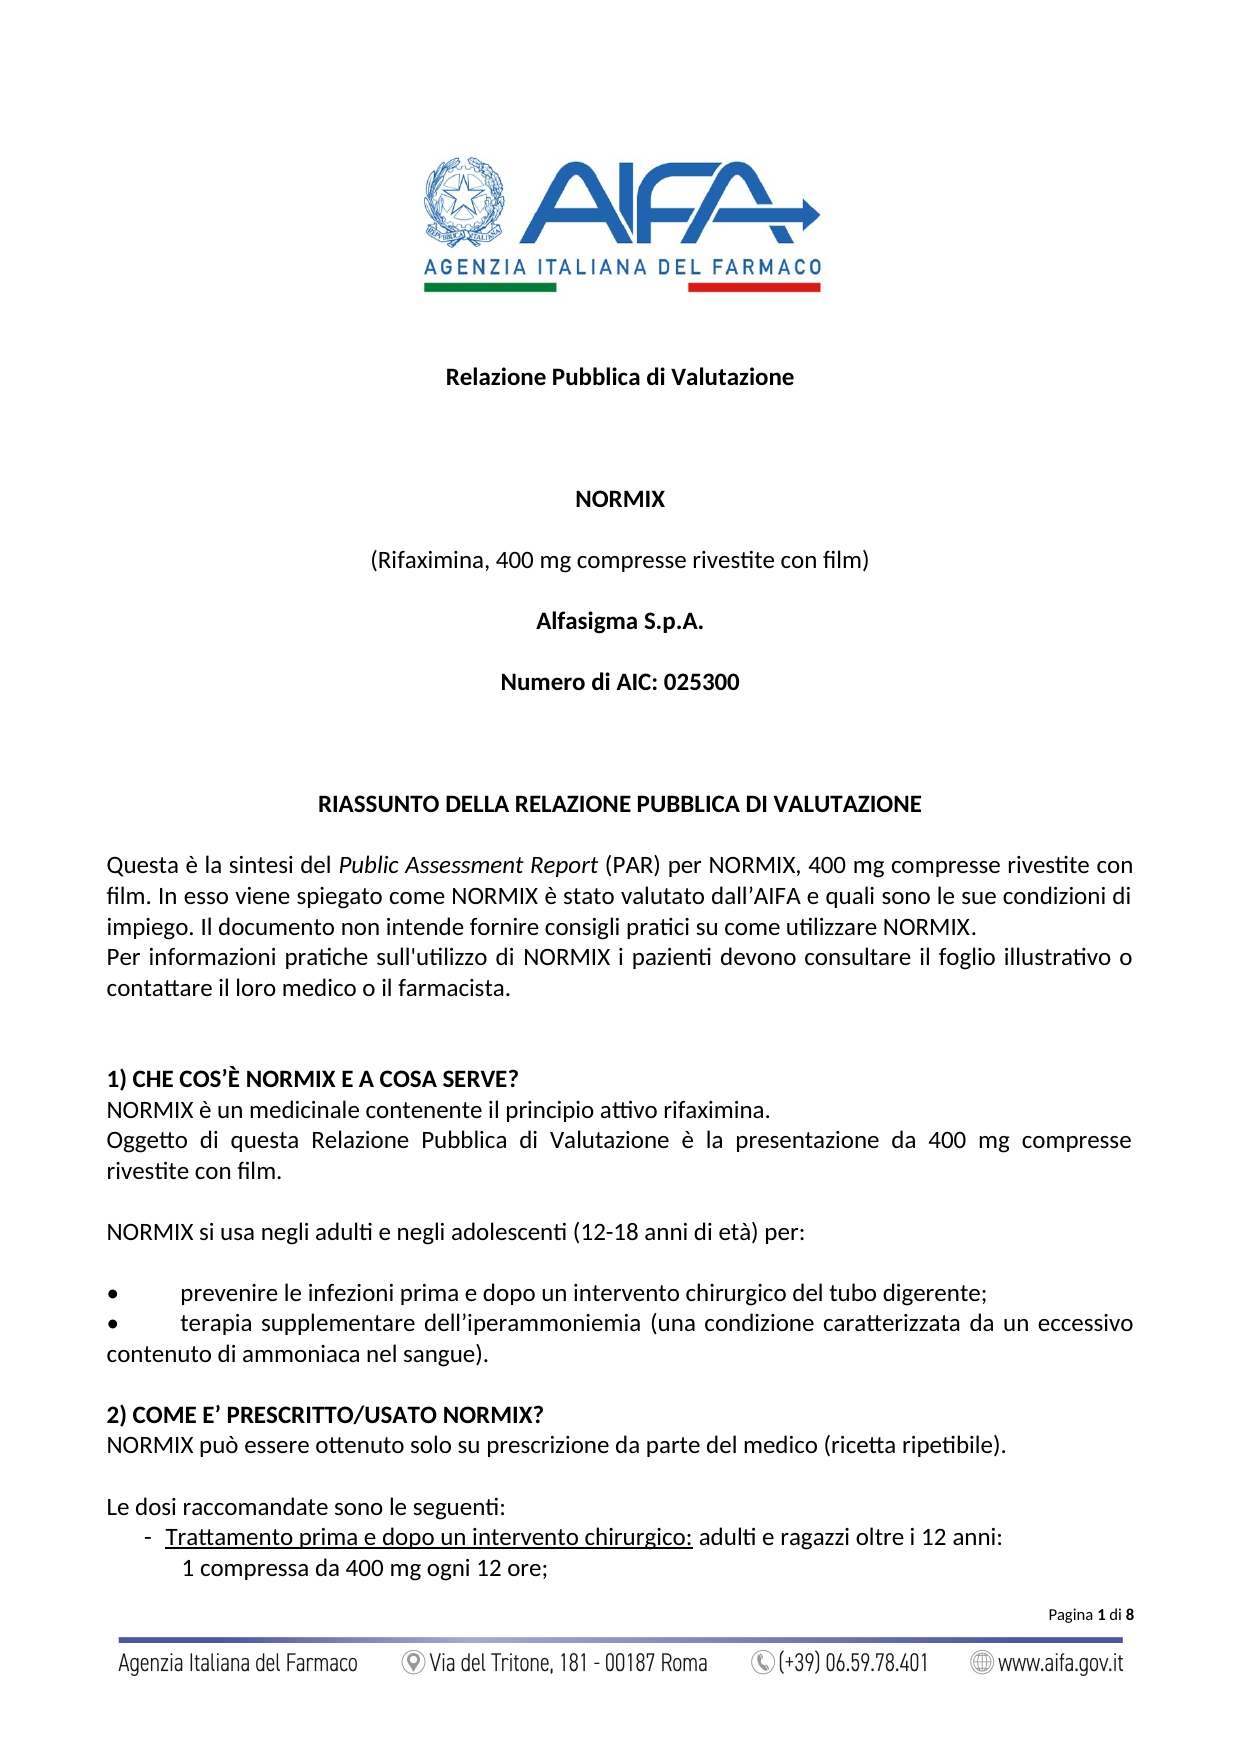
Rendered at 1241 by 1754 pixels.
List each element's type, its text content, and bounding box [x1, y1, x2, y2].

text Oggetto di questa Relazione Pubblica di Valutazione è la presentazione da 400 mg compresse rivestite con film. [106, 1124, 1134, 1185]
text Questa è la sintesi del Public Assessment Report (PAR) per NORMIX, 400 mg compresse rivestite con film. In esso viene spiegato come NORMIX è stato valutato dall’AIFA e quali sono le sue condizioni di impiego. Il documento non intende fornire consigli pratici su come utilizzare NORMIX. [106, 850, 1134, 941]
text 1) CHE COS’È NORMIX E A COSA SERVE? [106, 1063, 1134, 1094]
text 2) COME E’ PRESCRITTO/USATO NORMIX? [106, 1399, 1134, 1429]
text RIASSUNTO DELLA RELAZIONE PUBBLICA DI VALUTAZIONE [106, 789, 1134, 819]
text NORMIX si usa negli adulti e negli adolescenti (12-18 anni di età) per: [106, 1216, 1134, 1246]
text Relazione Pubblica di Valutazione [106, 361, 1134, 392]
text • prevenire le infezioni prima e dopo un intervento chirurgico del tubo digerente; [106, 1277, 1134, 1307]
picture [414, 147, 830, 302]
text • terapia supplementare dell’iperammoniemia (una condizione caratterizzata da un eccessivo contenuto di ammoniaca nel sangue). [106, 1307, 1134, 1368]
text NORMIX può essere ottenuto solo su prescrizione da parte del medico (ricetta ripetibile). [106, 1429, 1134, 1460]
text Le dosi raccomandate sono le seguenti: [106, 1491, 1134, 1521]
text NORMIX è un medicinale contenente il principio attivo rifaximina. [106, 1094, 1134, 1124]
text Numero di AIC: 025300 [106, 667, 1134, 697]
text Alfasigma S.p.A. [106, 606, 1134, 636]
list Trattamento prima e dopo un intervento chirurgico: adulti e ragazzi oltre i 12 anni: 1 compressa da 400 mg ogni 12 ore; [144, 1521, 1134, 1582]
text (Rifaximina, 400 mg compresse rivestite con film) [106, 544, 1134, 575]
picture [0, 1605, 1241, 1735]
text NORMIX [106, 483, 1134, 514]
text Per informazioni pratiche sull'utilizzo di NORMIX i pazienti devono consultare il foglio illustrativo o contattare il loro medico o il farmacista. [106, 941, 1134, 1002]
